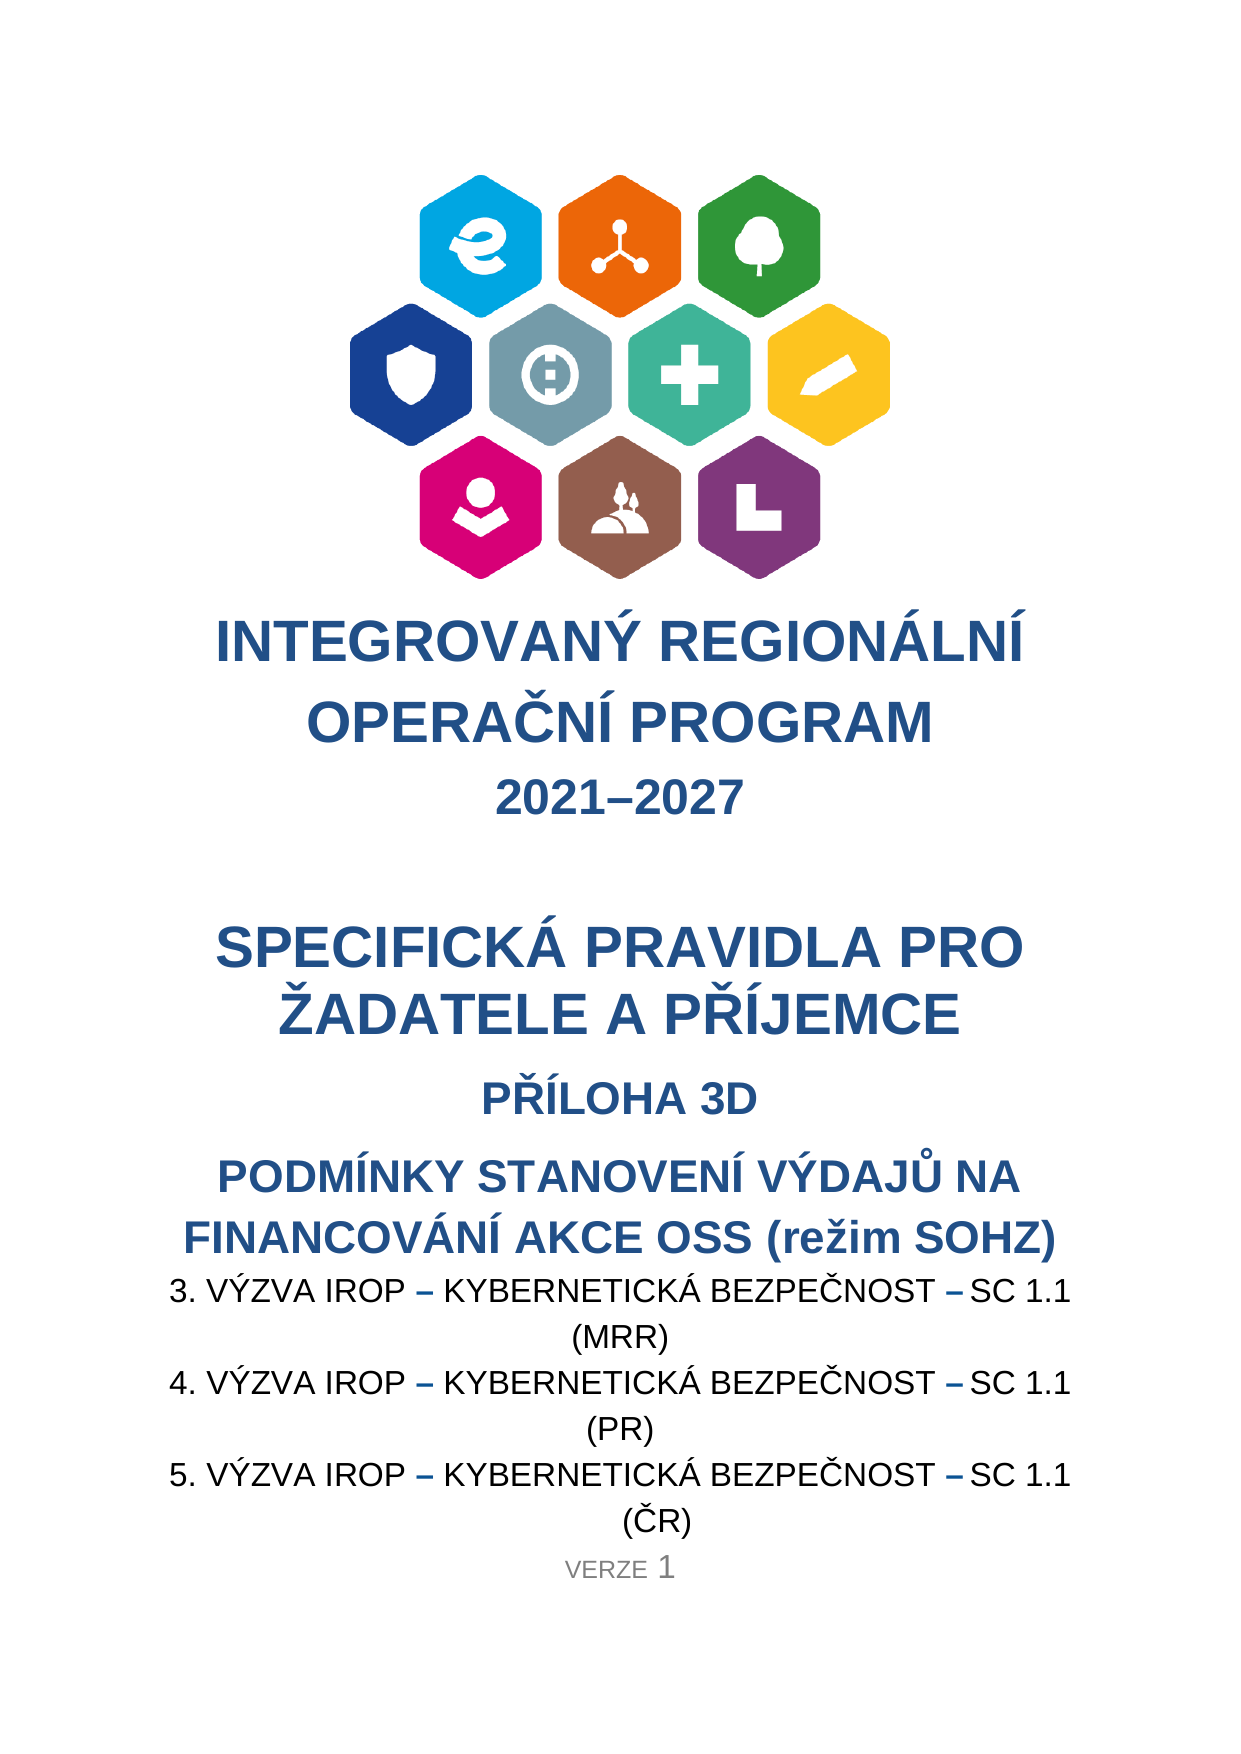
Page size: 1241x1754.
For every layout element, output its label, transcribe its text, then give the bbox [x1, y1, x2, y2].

text 2021–2027 [148, 768, 1092, 825]
text PodMÍNKY STAnovení výdajů na financování akce OSS (režim SOHZ) [148, 1149, 1092, 1263]
text 4. VÝZVA IROP – KYBERNETICKÁ BEZPEČNOST – SC 1.1 (PR) [148, 1363, 1092, 1447]
picture [323, 158, 916, 607]
text 5. VÝZVA IROP – KYBERNETICKÁ BEZPEČNOST – SC 1.1 (ČR) [148, 1455, 1092, 1539]
text VERZE 1 [148, 1547, 1092, 1585]
text SPECIFICKÁ PRAVIDLA PRO ŽADATELE A PŘÍJEMCE [148, 913, 1092, 1047]
text 3. VÝZVA IROP – KYBERNETICKÁ BEZPEČNOST – SC 1.1 (MRR) [148, 1271, 1092, 1355]
text PŘÍLOHA 3D [148, 1072, 1092, 1124]
